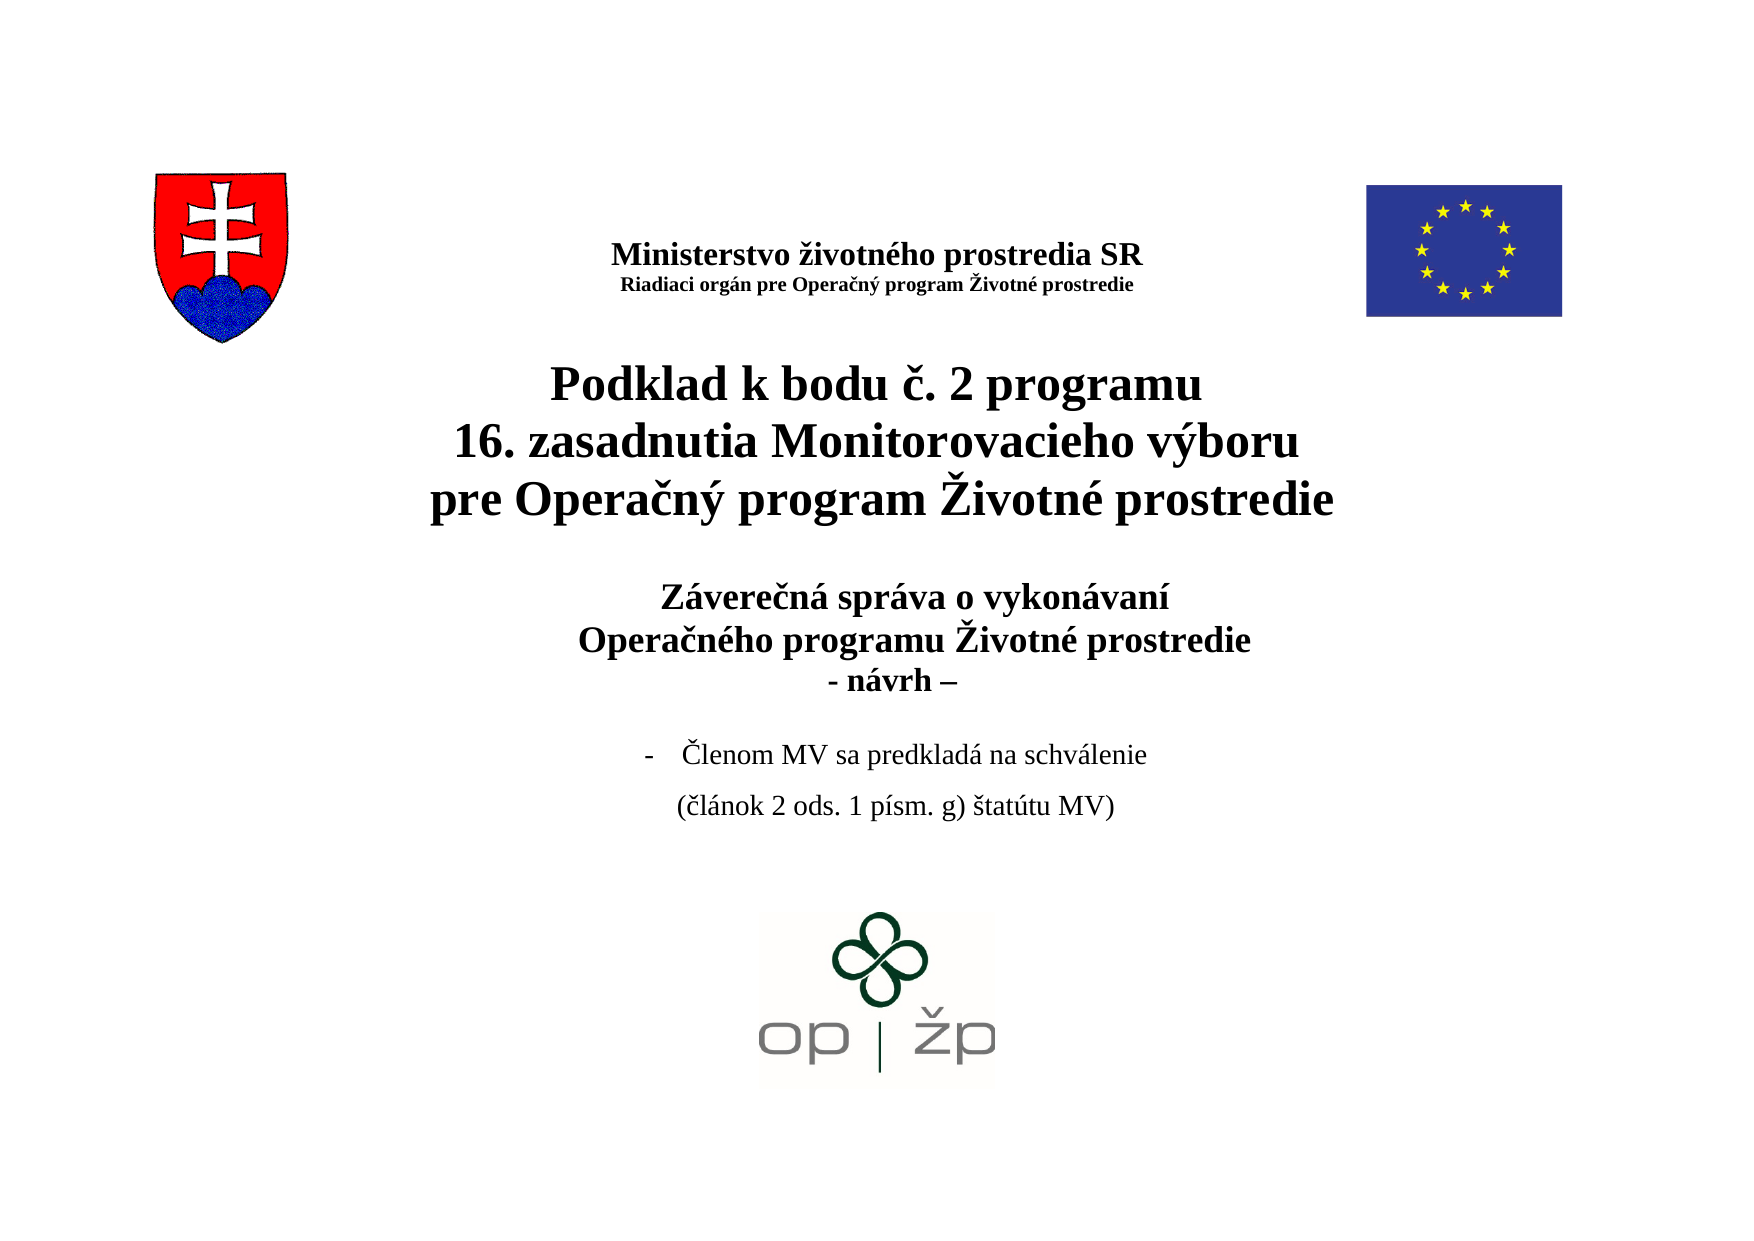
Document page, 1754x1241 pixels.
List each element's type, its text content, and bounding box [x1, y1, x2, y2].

picture [1366, 185, 1563, 234]
picture [759, 912, 995, 1089]
text Operačného programu Životné prostredie [223, 617, 1606, 661]
text pre Operačný program Životné prostredie [148, 469, 1618, 526]
list Členom MV sa predkladá na schválenie [185, 737, 1606, 771]
text Záverečná správa o vykonávaní [223, 574, 1606, 617]
text Ministerstvo životného prostredia SR [148, 234, 1606, 272]
text Riadiaci orgán pre Operačný program Životné prostredie [148, 272, 1606, 296]
text 16. zasadnutia Monitorovacieho výboru [148, 411, 1606, 469]
text Podklad k bodu č. 2 programu [148, 354, 1606, 411]
picture [1366, 296, 1563, 317]
text (článok 2 ods. 1 písm. g) štatútu MV) [185, 788, 1606, 821]
text - návrh – [148, 661, 1636, 699]
picture [147, 167, 292, 353]
